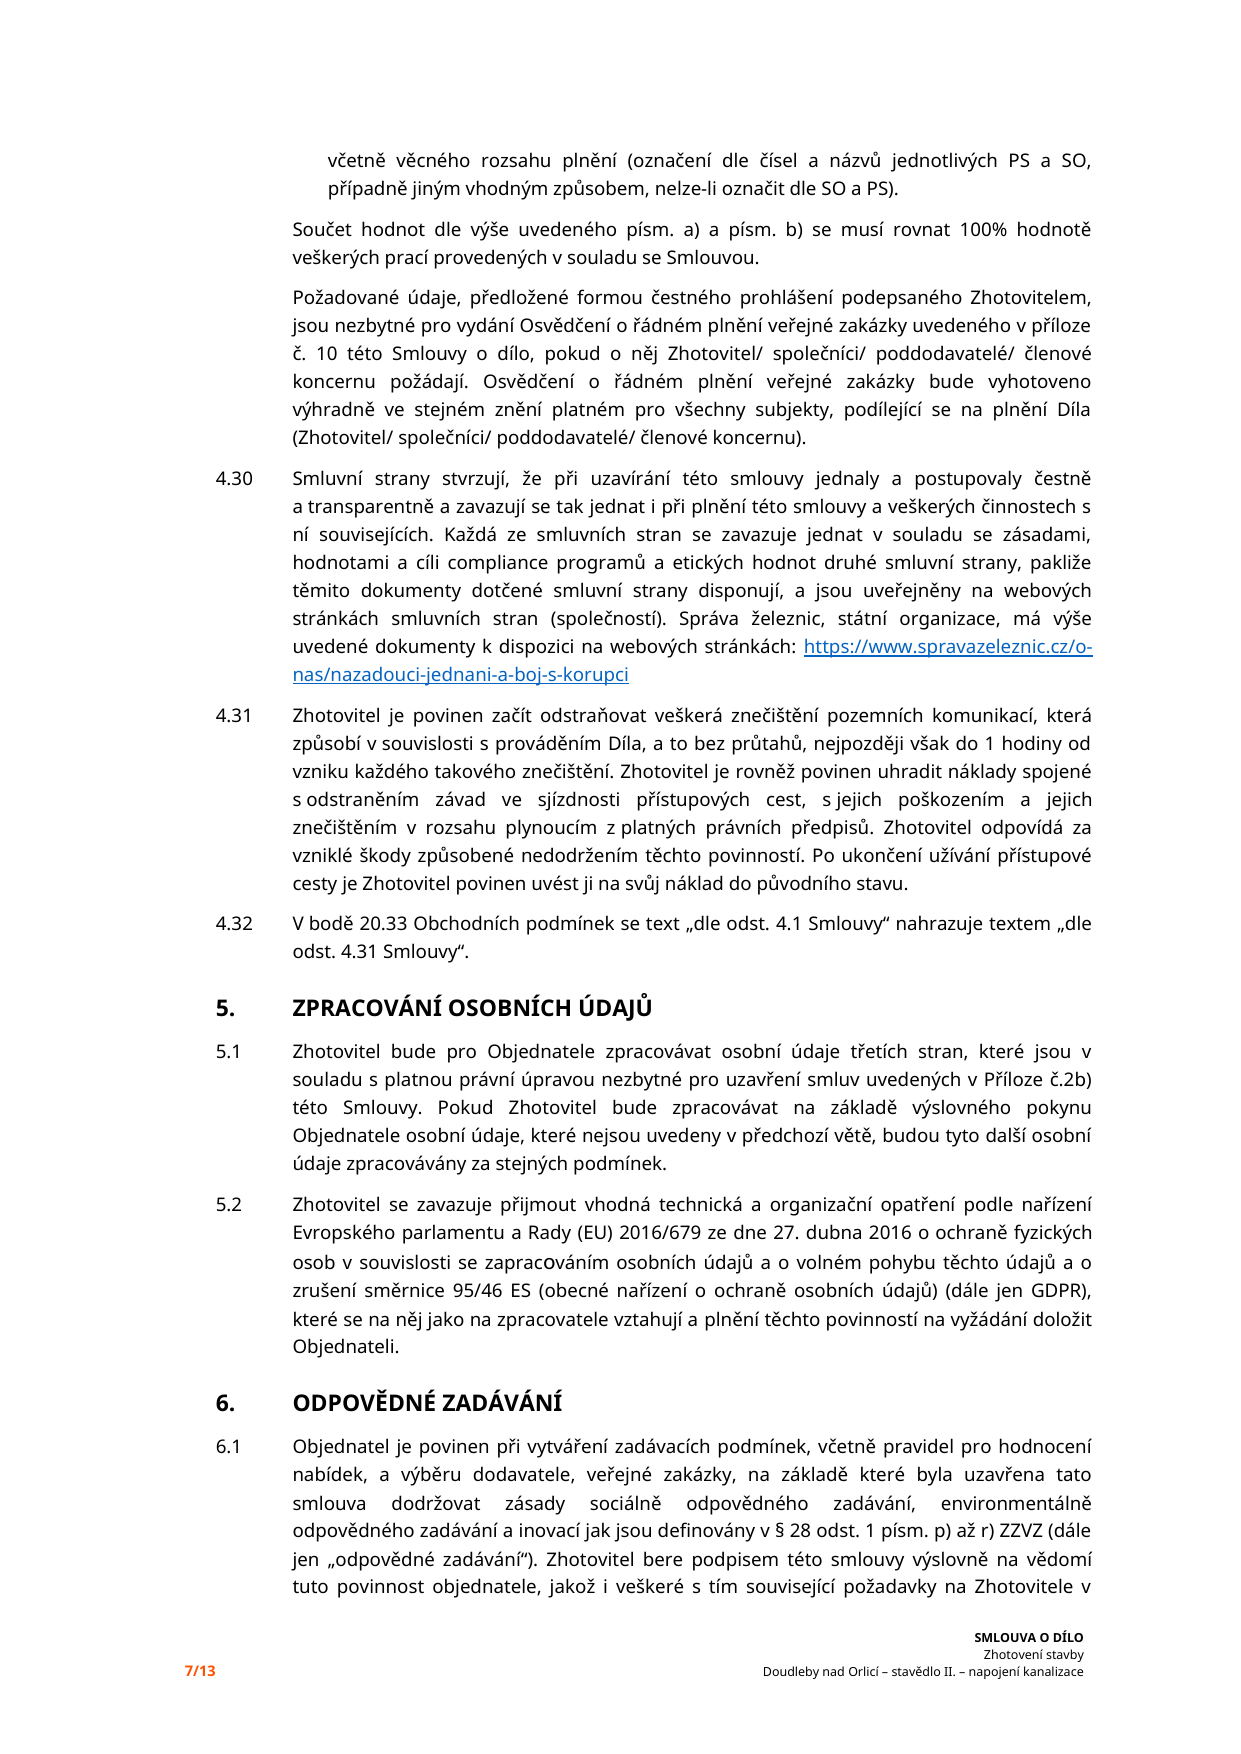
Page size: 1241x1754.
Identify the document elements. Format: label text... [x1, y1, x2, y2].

text Požadované údaje, předložené formou čestného prohlášení podepsaného Zhotovitelem, jsou nezbytné pro vydání Osvědčení o řádném plnění veřejné zakázky uvedeného v příloze č. 10 této Smlouvy o dílo, pokud o něj Zhotovitel/ společníci/ poddodavatelé/ členové koncernu požádají. Osvědčení o řádném plnění veřejné zakázky bude vyhotoveno výhradně ve stejném znění platném pro všechny subjekty, podílející se na plnění Díla (Zhotovitel/ společníci/ poddodavatelé/ členové koncernu). [292, 284, 1093, 450]
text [292, 147, 1093, 201]
text V bodě 20.33 Obchodních podmínek se text „dle odst. 4.1 Smlouvy“ nahrazuje textem „dle odst. 4.31 Smlouvy“. [216, 911, 1093, 964]
text Součet hodnot dle výše uvedeného písm. a) a písm. b) se musí rovnat 100% hodnotě veškerých prací provedených v souladu se Smlouvou. [292, 216, 1093, 269]
text Zhotovitel bude pro Objednatele zpracovávat osobní údaje třetích stran, které jsou v souladu s platnou právní úpravou nezbytné pro uzavření smluv uvedených v Příloze č.2b) této Smlouvy. Pokud Zhotovitel bude zpracovávat na základě výslovného pokynu Objednatele osobní údaje, které nejsou uvedeny v předchozí větě, budou tyto další osobní údaje zpracovávány za stejných podmínek. [216, 1038, 1093, 1176]
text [216, 1434, 1093, 1599]
text Zhotovitel je povinen začít odstraňovat veškerá znečištění pozemních komunikací, která způsobí v souvislosti s prováděním Díla, a to bez průtahů, nejpozději však do 1 hodiny od vzniku každého takového znečištění. Zhotovitel je rovněž povinen uhradit náklady spojené s odstraněním závad ve sjízdnosti přístupových cest, s jejich poškozením a jejich znečištěním v rozsahu plynoucím z platných právních předpisů. Zhotovitel odpovídá za vzniklé škody způsobené nedodržením těchto povinností. Po ukončení užívání přístupové cesty je Zhotovitel povinen uvést ji na svůj náklad do původního stavu. [216, 702, 1093, 896]
text ODPOVĚDNÉ ZADÁVÁNÍ [216, 1387, 1093, 1418]
text Zhotovitel se zavazuje přijmout vhodná technická a organizační opatření podle nařízení Evropského parlamentu a Rady (EU) 2016/679 ze dne 27. dubna 2016 o ochraně fyzických osob v souvislosti se zapracováním osobních údajů a o volném pohybu těchto údajů a o zrušení směrnice 95/46 ES (obecné nařízení o ochraně osobních údajů) (dále jen GDPR), které se na něj jako na zpracovatele vztahují a plnění těchto povinností na vyžádání doložit Objednateli. [216, 1191, 1093, 1359]
text Smluvní strany stvrzují, že při uzavírání této smlouvy jednaly a postupovaly čestně a transparentně a zavazují se tak jednat i při plnění této smlouvy a veškerých činnostech s ní souvisejících. Každá ze smluvních stran se zavazuje jednat v souladu se zásadami, hodnotami a cíli compliance programů a etických hodnot druhé smluvní strany, pakliže těmito dokumenty dotčené smluvní strany disponují, a jsou uveřejněny na webových stránkách smluvních stran (společností). Správa železnic, státní organizace, má výše uvedené dokumenty k dispozici na webových stránkách: https://www.spravazeleznic.cz/o-nas/nazadouci-jednani-a-boj-s-korupci [216, 465, 1093, 687]
text ZPRACOVÁNÍ OSOBNÍCH ÚDAJŮ [216, 992, 1093, 1023]
